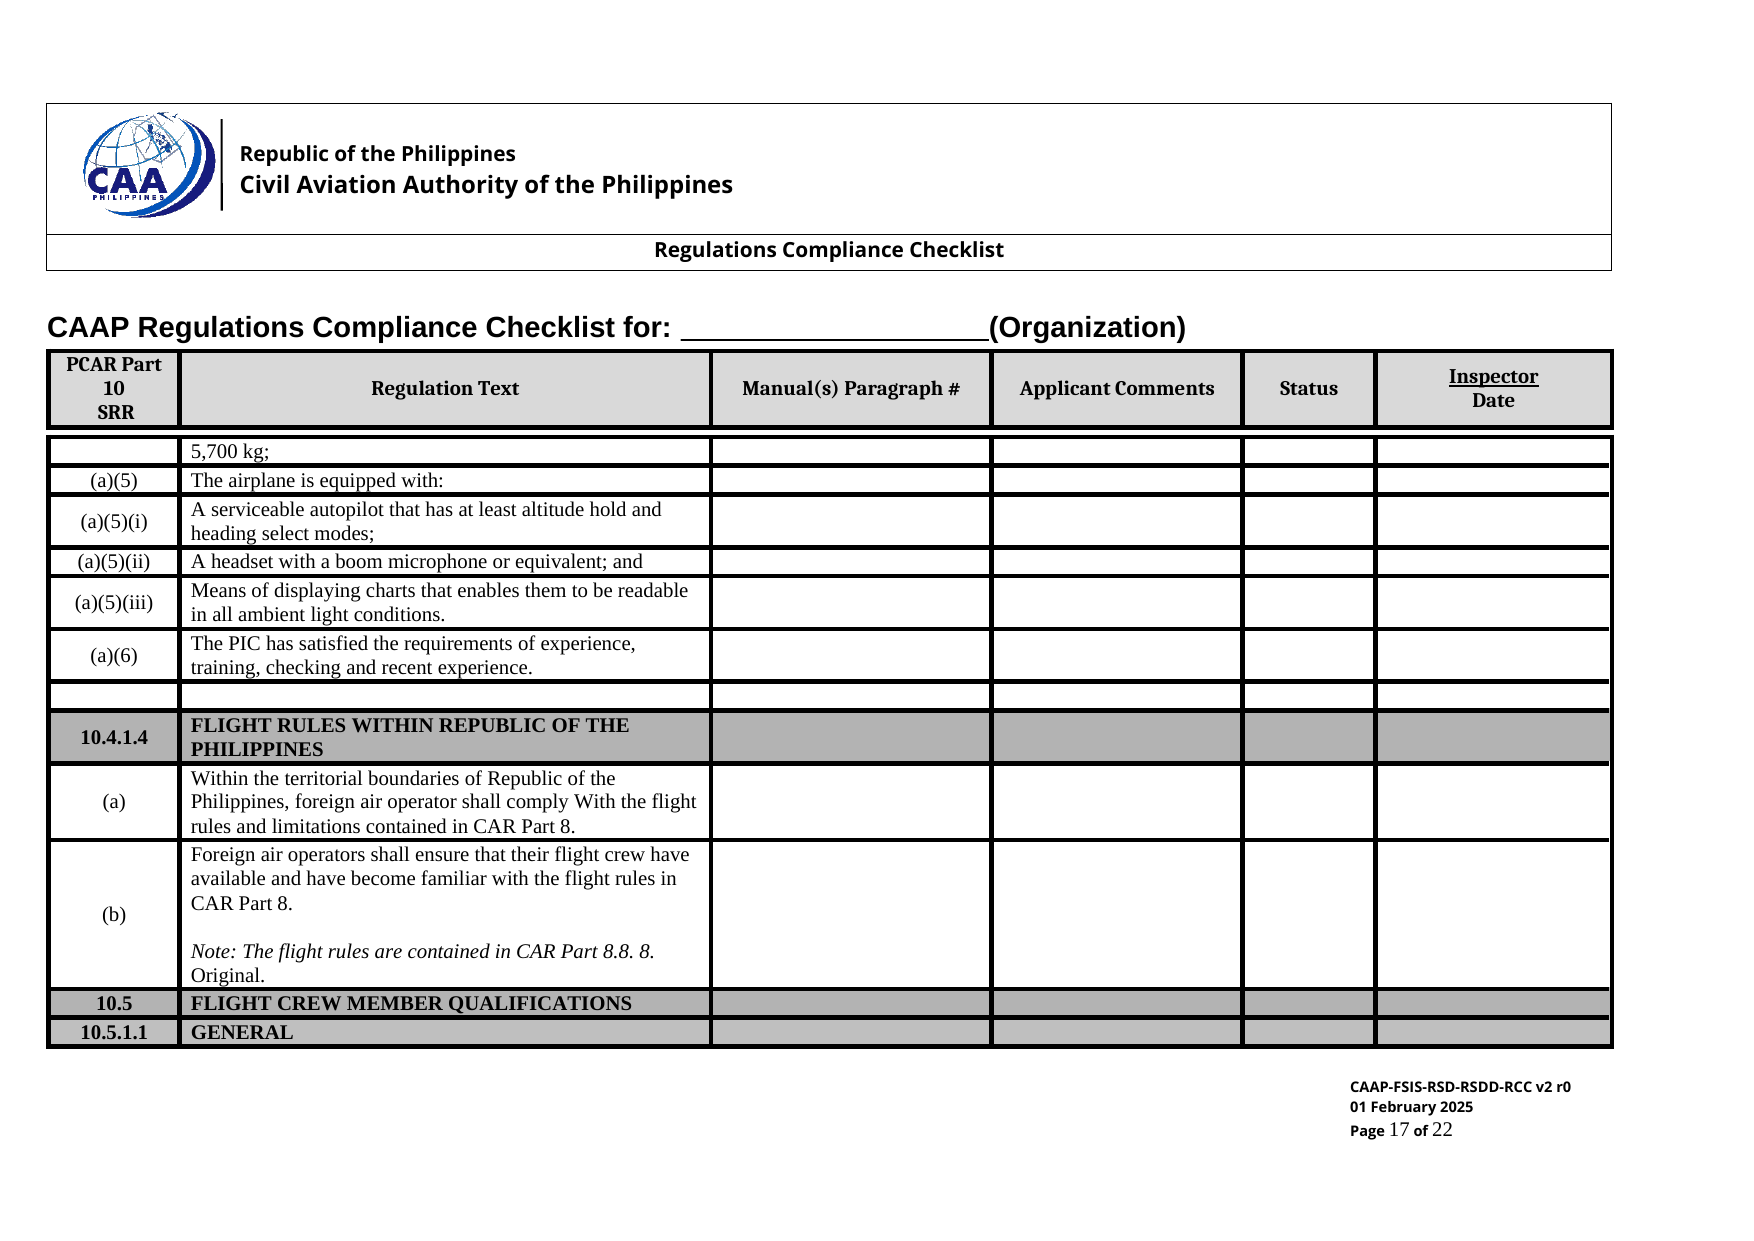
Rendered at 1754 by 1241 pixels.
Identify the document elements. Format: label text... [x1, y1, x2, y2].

table_cell [994, 631, 1240, 679]
table_cell [713, 550, 989, 573]
table_cell FLIGHT RULES WITHIN REPUBLIC OF THE PHILIPPINES [182, 713, 709, 761]
table_cell [713, 684, 989, 708]
table_cell Means of displaying charts that enables them to be readable in all ambient light conditions. [182, 578, 709, 626]
table_cell [713, 497, 989, 545]
table_cell Foreign air operators shall ensure that their flight crew have available and have become familiar with the flight rules in CAR Part 8. Note: The flight rules are contained in CAR Part 8.8. 8. Original. [182, 842, 709, 987]
table_cell [1378, 708, 1610, 761]
table_cell [1245, 439, 1373, 463]
table_cell [713, 991, 989, 1015]
table_cell [1378, 463, 1610, 492]
table_cell [1378, 987, 1610, 1015]
table_cell (a) [51, 766, 177, 838]
table_cell [51, 684, 177, 708]
table_cell 10.5 [51, 991, 177, 1015]
table_cell [1245, 991, 1373, 1015]
table_cell [994, 1020, 1240, 1044]
table_cell GENERAL [182, 1020, 709, 1044]
table_cell [994, 439, 1240, 463]
table_cell [1378, 492, 1610, 545]
table_cell Within the territorial boundaries of Republic of the Philippines, foreign air operator shall comply With the flight rules and limitations contained in CAR Part 8. [182, 766, 709, 838]
table_cell [1378, 838, 1610, 987]
table_cell The airplane is equipped with: [182, 468, 709, 492]
table_cell (a)(6) [51, 631, 177, 679]
table_cell [713, 766, 989, 838]
table_cell A headset with a boom microphone or equivalent; and [182, 550, 709, 573]
table_cell [994, 684, 1240, 708]
table_cell The maximum certificated take-off mass does not exceed 5,700 kg; [182, 439, 709, 463]
table_cell [1245, 684, 1373, 708]
table_cell [713, 1020, 989, 1044]
table_cell The PIC has satisfied the requirements of experience, training, checking and recent experience. [182, 631, 709, 679]
table_cell [1245, 842, 1373, 987]
table_cell [994, 766, 1240, 838]
table_cell [994, 842, 1240, 987]
table_cell A serviceable autopilot that has at least altitude hold and heading select modes; [182, 497, 709, 545]
table_cell [1245, 497, 1373, 545]
table_cell [713, 631, 989, 679]
table_cell [1245, 1020, 1373, 1044]
table_cell [994, 578, 1240, 626]
table_cell (a)(5)(ii) [51, 550, 177, 573]
table_cell [1378, 545, 1610, 573]
table_cell [1245, 631, 1373, 679]
table_cell FLIGHT CREW MEMBER QUALIFICATIONS [182, 991, 709, 1015]
table_cell 10.5.1.1 [51, 1020, 177, 1044]
table_cell (a)(5)(i) [51, 497, 177, 545]
table_cell [994, 713, 1240, 761]
table_cell [713, 713, 989, 761]
table_cell (a)(4) [51, 439, 177, 463]
table_cell 10.4.1.4 [51, 713, 177, 761]
table_cell [1378, 626, 1610, 679]
table_cell [1245, 713, 1373, 761]
table_cell [1245, 468, 1373, 492]
table_cell [1378, 439, 1610, 463]
table_cell [713, 842, 989, 987]
table_cell (a)(5) [51, 468, 177, 492]
table_cell [994, 497, 1240, 545]
table_cell [1245, 550, 1373, 573]
table_cell (a)(5)(iii) [51, 578, 177, 626]
table_cell [994, 991, 1240, 1015]
table_cell [1245, 578, 1373, 626]
table_cell [1378, 1015, 1610, 1044]
table_cell [713, 468, 989, 492]
table_cell [994, 550, 1240, 573]
table_cell [994, 468, 1240, 492]
table_cell (b) [51, 842, 177, 987]
table_cell [1378, 679, 1610, 708]
table_cell [1378, 574, 1610, 626]
table_cell [713, 578, 989, 626]
table_cell [182, 684, 709, 708]
table_cell [713, 439, 989, 463]
picture [78, 107, 222, 223]
table_cell [1378, 761, 1610, 838]
table_cell [1245, 766, 1373, 838]
